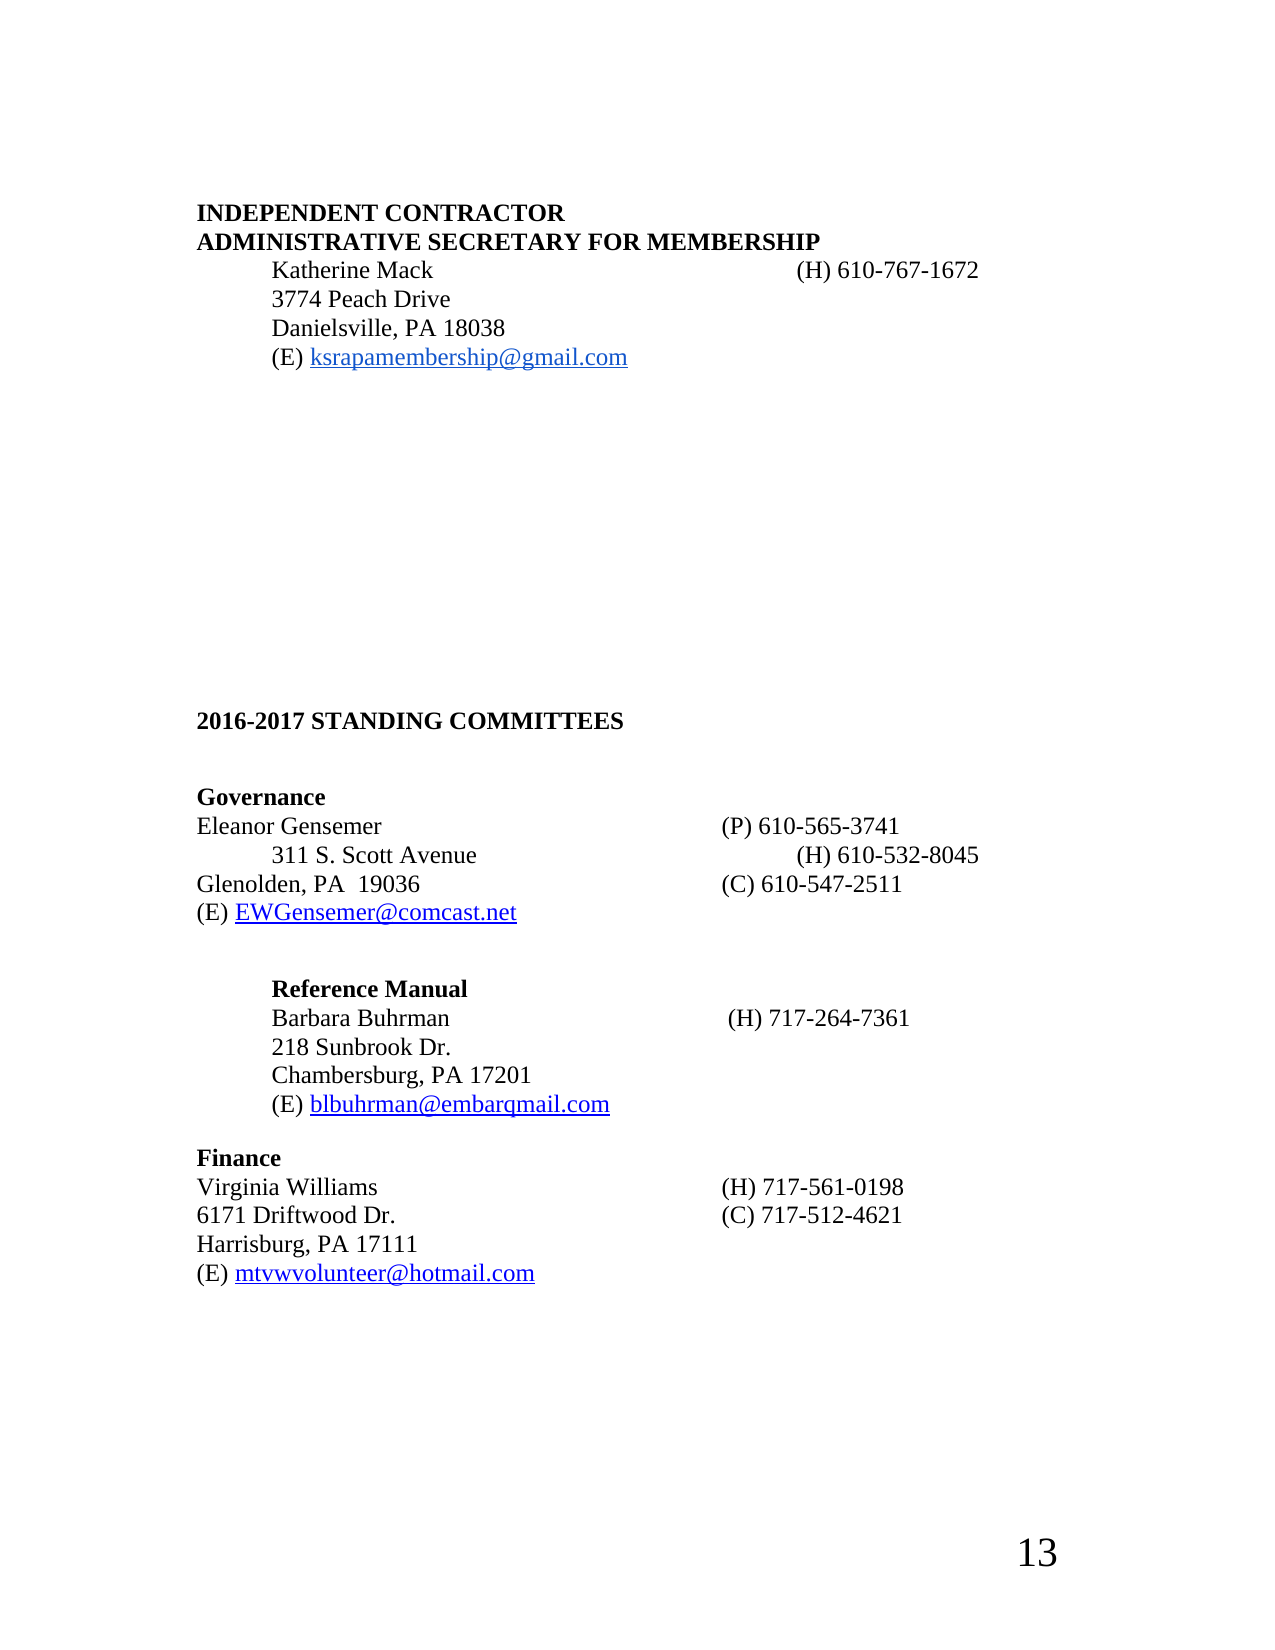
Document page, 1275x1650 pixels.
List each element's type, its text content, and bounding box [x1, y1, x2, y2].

text (E) EWGensemer@comcast.net [196, 897, 1057, 926]
text 3774 Peach Drive [196, 284, 1057, 313]
text Eleanor Gensemer (P) 610-565-3741 311 S. Scott Avenue (H) 610-532-8045 [196, 811, 1057, 869]
text Katherine Mack (H) 610-767-1672 [196, 255, 1057, 284]
text Harrisburg, PA 17111 [196, 1229, 1057, 1258]
text Danielsville, PA 18038 [196, 313, 1057, 342]
text ADMINISTRATIVE SECRETARY FOR MEMBERSHIP [196, 227, 1057, 255]
text 2016-2017 STANDING COMMITTEES [196, 706, 1057, 734]
text (E) ksrapamembership@gmail.com [196, 342, 1057, 370]
text 218 Sunbrook Dr. [271, 1032, 1057, 1060]
text Reference Manual [271, 974, 1057, 1003]
text Barbara Buhrman (H) 717-264-7361 [271, 1003, 1057, 1032]
text Finance [196, 1143, 1057, 1172]
text (E) blbuhrman@embarqmail.com [271, 1089, 1057, 1118]
text 6171 Driftwood Dr. (C) 717-512-4621 [196, 1200, 1057, 1229]
text Virginia Williams (H) 717-561-0198 [196, 1172, 1057, 1200]
text (E) mtvwvolunteer@hotmail.com [196, 1258, 1057, 1287]
text INDEPENDENT CONTRACTOR [196, 198, 1057, 227]
text Governance [196, 782, 1057, 811]
text Chambersburg, PA 17201 [271, 1060, 1057, 1089]
text Glenolden, PA 19036 (C) 610-547-2511 [196, 869, 1057, 897]
